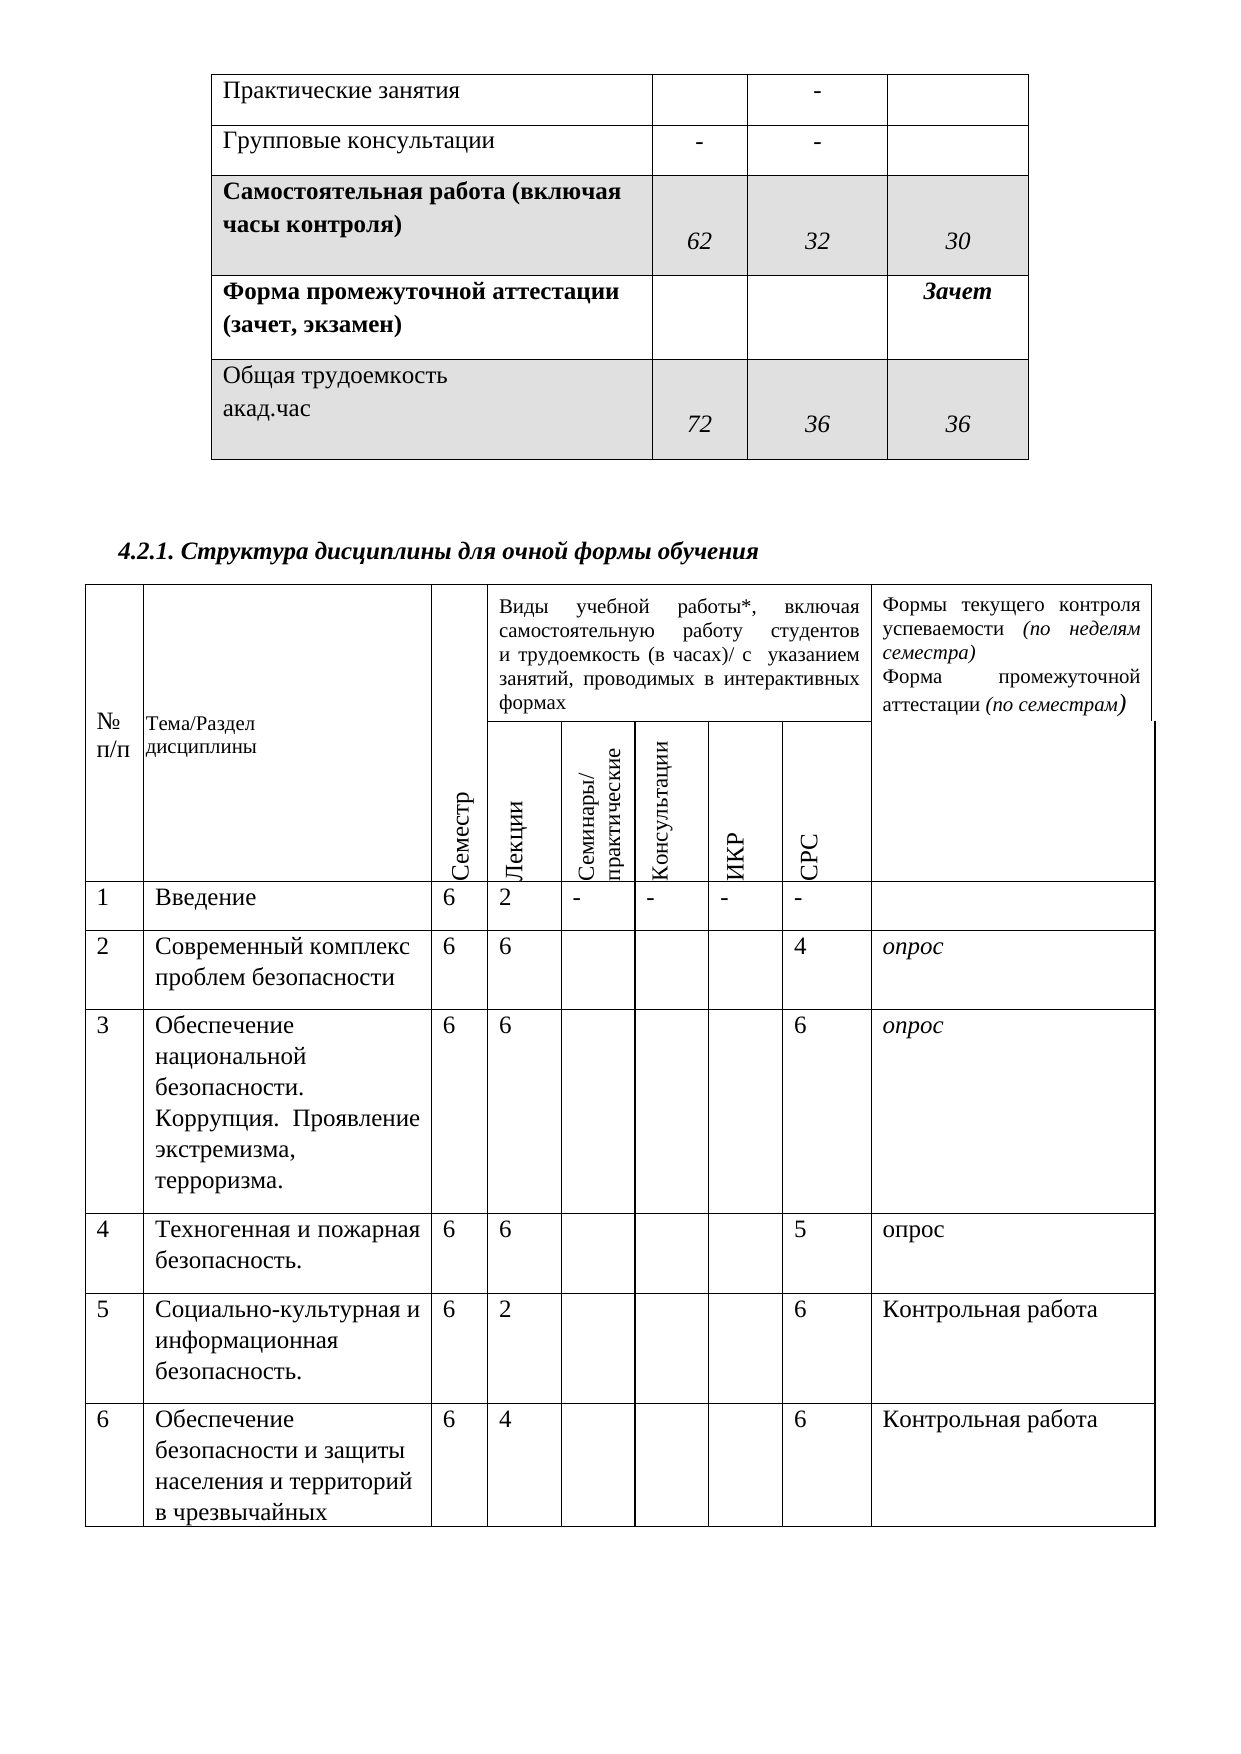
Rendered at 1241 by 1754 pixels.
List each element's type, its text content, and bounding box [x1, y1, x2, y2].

table_cell Контрольная работа [872, 1404, 1154, 1526]
table_cell [562, 1214, 634, 1293]
table_cell 6 [488, 931, 561, 1009]
table_header Тема/Раздел дисциплины [144, 585, 431, 881]
table_cell [709, 1294, 782, 1403]
table_cell Семинары/ практические [562, 722, 634, 881]
table_cell 32 [748, 176, 887, 275]
table_header Семестр [432, 585, 487, 881]
table_cell 6 [432, 1404, 487, 1526]
table_cell [562, 1010, 634, 1213]
table_cell [636, 1010, 708, 1213]
table_cell 5 [86, 1294, 143, 1403]
table_cell 6 [432, 931, 487, 1009]
table_cell [562, 931, 634, 1009]
table_cell 4 [783, 931, 871, 1009]
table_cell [144, 1404, 431, 1526]
text 4.2.1. Структура дисциплины для очной формы обучения [118, 536, 1122, 565]
table_cell 2 [86, 931, 143, 1009]
table_cell [888, 126, 1028, 175]
table_cell [709, 1010, 782, 1213]
table_cell [636, 1214, 708, 1293]
table_cell Контрольная работа [872, 1294, 1154, 1403]
table_cell [748, 276, 887, 359]
table_cell Введение [144, 882, 431, 930]
table_cell Форма промежуточной аттестации (зачет, экзамен) [212, 276, 652, 359]
table_cell [872, 882, 1154, 930]
table_cell 72 [653, 360, 747, 459]
table_cell 36 [888, 360, 1028, 459]
table_cell [888, 75, 1028, 124]
table_cell - [709, 882, 782, 930]
table_cell 6 [86, 1404, 143, 1526]
table_cell 2 [488, 882, 561, 930]
table_cell [872, 721, 1154, 881]
table_cell [562, 1404, 634, 1526]
table_cell 36 [748, 360, 887, 459]
table_cell 6 [783, 1294, 871, 1403]
table_cell [709, 931, 782, 1009]
table_cell Зачет [888, 276, 1028, 359]
table_cell Самостоятельная работа (включая часы контроля) [212, 176, 652, 275]
table_cell - [783, 882, 871, 930]
table_cell - [562, 882, 634, 930]
table_cell 6 [783, 1404, 871, 1526]
table_header № п/п [86, 585, 143, 881]
table_cell 6 [432, 1294, 487, 1403]
table_cell Современный комплекс проблем безопасности [144, 931, 431, 1009]
table_cell 30 [888, 176, 1028, 275]
table_cell 4 [86, 1214, 143, 1293]
table_cell [636, 931, 708, 1009]
table_cell Практические занятия [212, 75, 652, 124]
table_cell 6 [488, 1010, 561, 1213]
table_header Виды учебной работы*, включая самостоятельную работу студентов и трудоемкость (в часах)/ с указанием занятий, проводимых в интерактивных формах [488, 585, 871, 721]
table_cell 1 [86, 882, 143, 930]
table_cell опрос [872, 1214, 1154, 1293]
table_cell ИКР [709, 722, 782, 881]
table_cell 62 [653, 176, 747, 275]
table_cell опрос [872, 1010, 1154, 1213]
table_cell 6 [488, 1214, 561, 1293]
table_cell [709, 1404, 782, 1526]
table_cell Групповые консультации [212, 126, 652, 175]
table_cell 2 [488, 1294, 561, 1403]
table_cell Консультации [636, 722, 708, 881]
table_cell Обеспечение национальной безопасности. Коррупция. Проявление экстремизма, терроризма. [144, 1010, 431, 1213]
table_cell - [653, 126, 747, 175]
table_cell Социально-культурная и информационная безопасность. [144, 1294, 431, 1403]
table_cell 4 [488, 1404, 561, 1526]
table_cell 6 [432, 1214, 487, 1293]
table_cell 6 [432, 882, 487, 930]
table_cell [636, 1404, 708, 1526]
table_header Формы текущего контроля успеваемости (по неделям семестра) Форма промежуточной аттестации (по семестрам) [872, 585, 1151, 721]
table_cell СРС [783, 722, 871, 881]
table_cell - [636, 882, 708, 930]
table_cell [653, 276, 747, 359]
table_cell опрос [872, 931, 1154, 1009]
table_cell [636, 1294, 708, 1403]
table_cell 3 [86, 1010, 143, 1213]
table_cell [562, 1294, 634, 1403]
table_cell 6 [432, 1010, 487, 1213]
table_cell Общая трудоемкость акад.час [212, 360, 652, 459]
table_cell Лекции [488, 722, 561, 881]
table_cell [653, 75, 747, 124]
table_cell 6 [783, 1010, 871, 1213]
table_cell [709, 1214, 782, 1293]
table_cell - [748, 126, 887, 175]
table_cell Техногенная и пожарная безопасность. [144, 1214, 431, 1293]
table_cell - [748, 75, 887, 124]
table_cell 5 [783, 1214, 871, 1293]
